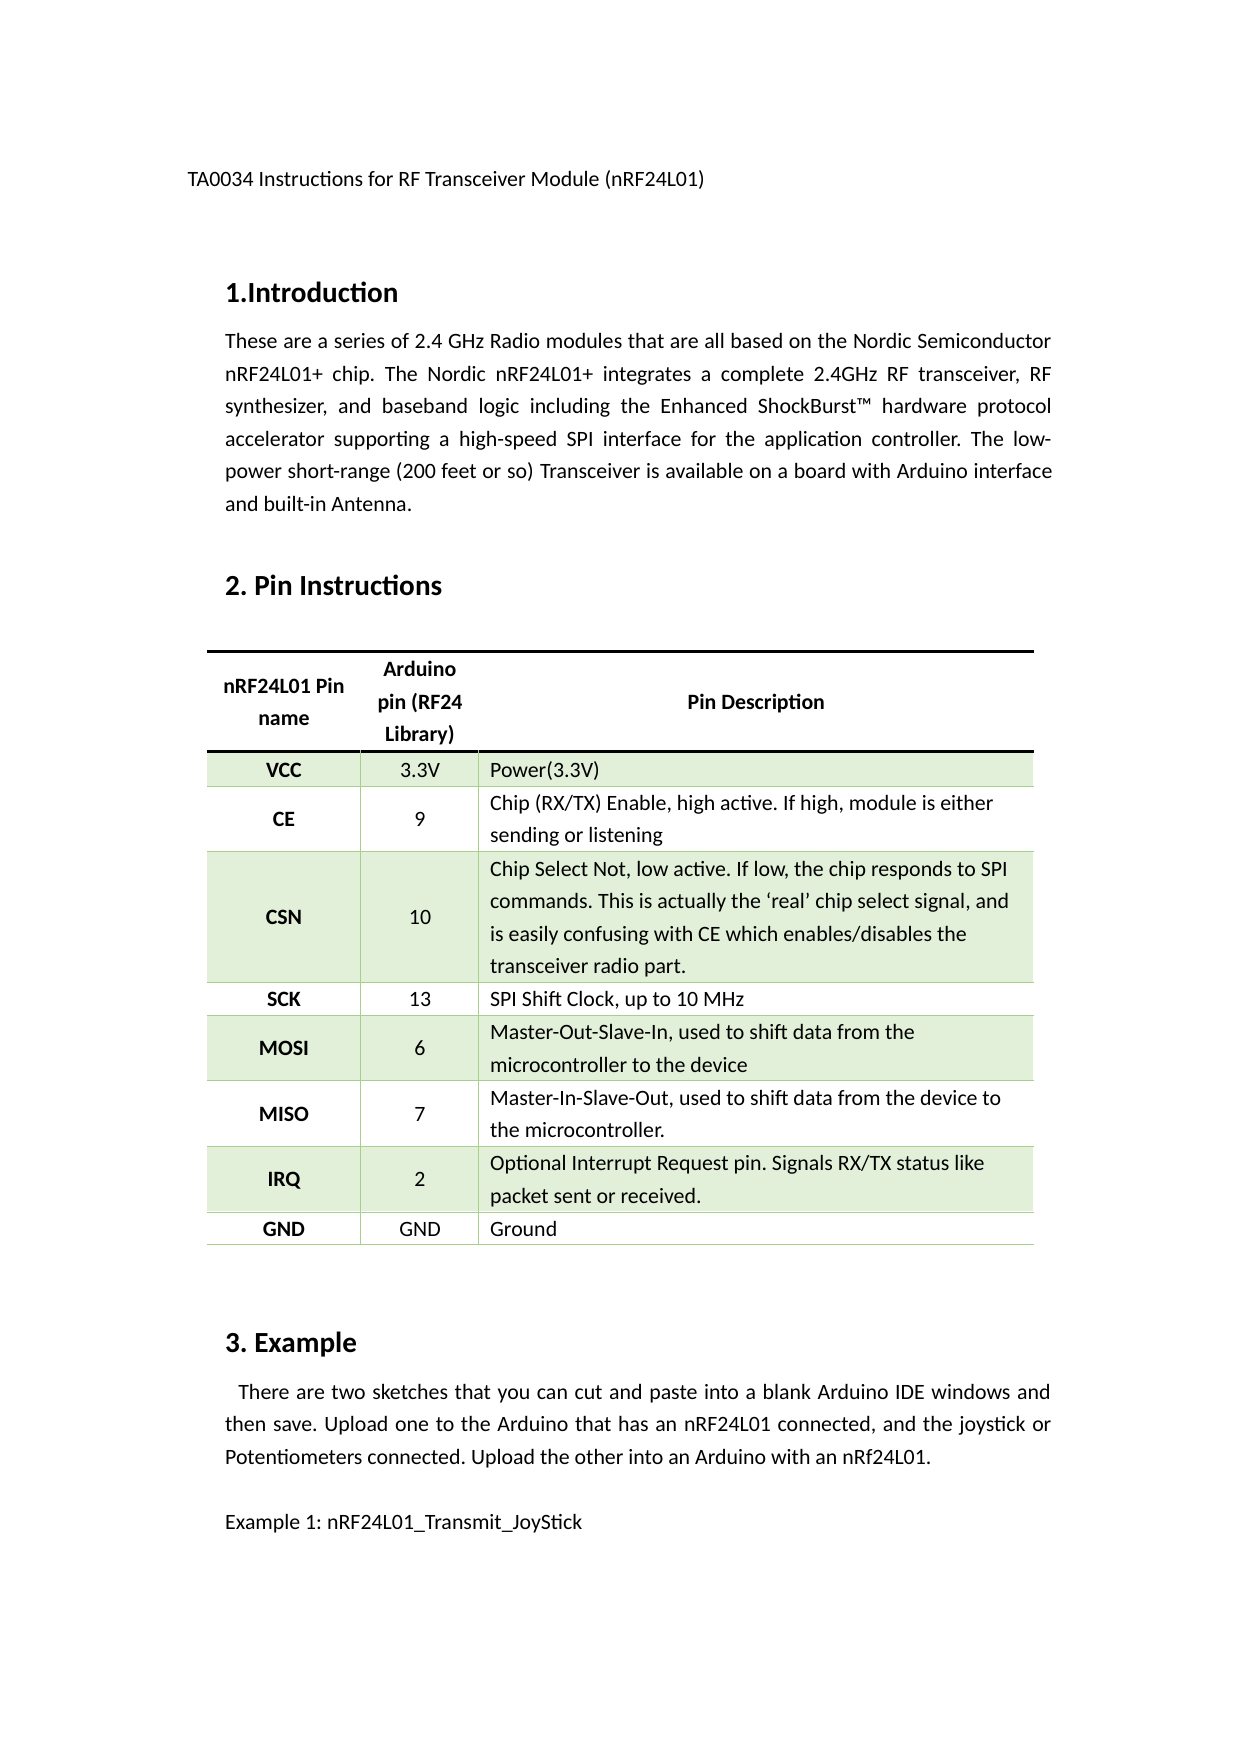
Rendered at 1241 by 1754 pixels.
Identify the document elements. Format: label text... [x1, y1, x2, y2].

table_cell MOSI [207, 1016, 360, 1080]
text 3. Example [225, 1310, 1053, 1375]
table_cell Chip (RX/TX) Enable, high active. If high, module is either sending or listening [479, 787, 1033, 851]
table_cell Master-In-Slave-Out, used to shift data from the device to the microcontroller. [479, 1081, 1033, 1146]
table_cell GND [207, 1213, 360, 1244]
table_cell 13 [361, 983, 478, 1015]
table_header Arduino pin (RF24 Library) [361, 653, 479, 750]
table_cell Master-Out-Slave-In, used to shift data from the microcontroller to the device [479, 1016, 1033, 1080]
table_cell CSN [207, 852, 360, 982]
text These are a series of 2.4 GHz Radio modules that are all based on the Nordic Semiconductor nRF24L01+ chip. The Nordic nRF24L01+ integrates a complete 2.4GHz RF transceiver, RF synthesizer, and baseband logic including the Enhanced ShockBurst™ hardware protocol accelerator supporting a high-speed SPI interface for the application controller. The low-power short-range (200 feet or so) Transceiver is available on a board with Arduino interface and built-in Antenna. [225, 324, 1053, 519]
table_cell 3.3V [361, 753, 478, 786]
table_cell 6 [361, 1016, 478, 1080]
table_cell Optional Interrupt Request pin. Signals RX/TX status like packet sent or received. [479, 1147, 1033, 1211]
table_cell 2 [361, 1147, 478, 1211]
table_cell Chip Select Not, low active. If low, the chip responds to SPI commands. This is actually the ‘real’ chip select signal, and is easily confusing with CE which enables/disables the transceiver radio part. [479, 852, 1033, 982]
text There are two sketches that you can cut and paste into a blank Arduino IDE windows and then save. Upload one to the Arduino that has an nRF24L01 connected, and the joystick or Potentiometers connected. Upload the other into an Arduino with an nRf24L01. [225, 1375, 1053, 1472]
table_cell SCK [207, 983, 360, 1015]
table_cell GND [361, 1213, 478, 1244]
table_cell SPI Shift Clock, up to 10 MHz [479, 983, 1033, 1015]
text Example 1: nRF24L01_Transmit_JoyStick [225, 1505, 1053, 1537]
table_cell Ground [479, 1213, 1033, 1244]
table_header nRF24L01 Pin name [207, 653, 361, 750]
table_cell Power(3.3V) [479, 753, 1033, 786]
table_cell 9 [361, 787, 478, 851]
text 1.Introduction [225, 259, 1053, 324]
table_cell MISO [207, 1081, 360, 1146]
text 2. Pin Instructions [225, 552, 1053, 617]
table_cell IRQ [207, 1147, 360, 1211]
table_cell VCC [207, 753, 360, 786]
table_header Pin Description [479, 653, 1033, 750]
text TA0034 Instructions for RF Transceiver Module (nRF24L01) [187, 162, 1053, 194]
table_cell 10 [361, 852, 478, 982]
table_cell CE [207, 787, 360, 851]
table_cell 7 [361, 1081, 478, 1146]
